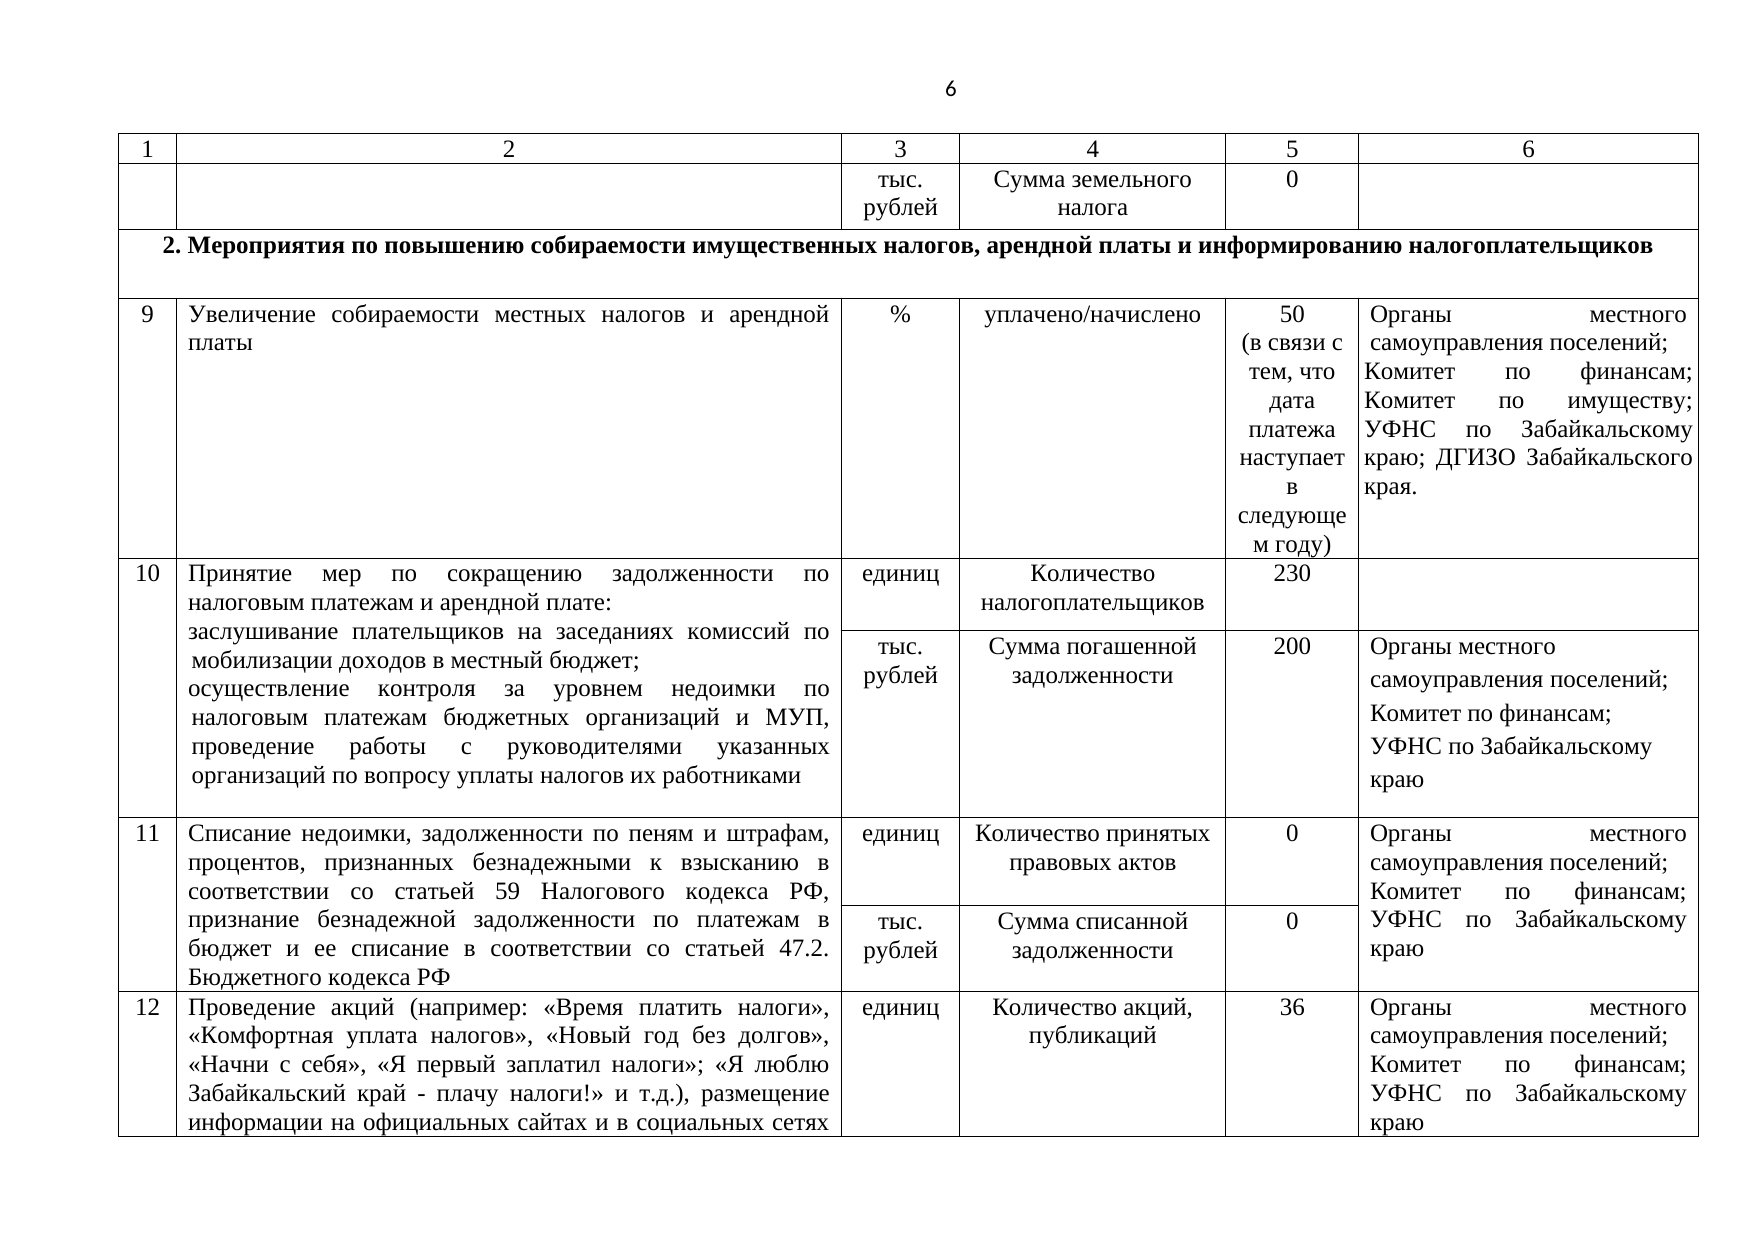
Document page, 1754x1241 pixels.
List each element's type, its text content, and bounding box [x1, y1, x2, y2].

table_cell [1359, 992, 1698, 1136]
table_header 1 [119, 134, 176, 163]
table_cell Сумма земельного налога [960, 164, 1225, 229]
table_header 6 [1359, 134, 1698, 163]
table_header 3 [842, 134, 959, 163]
table_cell тыс. рублей [842, 631, 959, 817]
table_cell 12 [119, 992, 176, 1136]
table_cell [1359, 559, 1698, 630]
table_cell тыс. рублей [842, 164, 959, 229]
table_cell Увеличение собираемости местных налогов и арендной платы [177, 299, 841, 557]
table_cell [1359, 164, 1698, 229]
table_cell тыс. рублей [842, 906, 959, 991]
table_cell единиц [842, 559, 959, 630]
table_cell % [842, 299, 959, 557]
table_cell Списание недоимки, задолженности по пеням и штрафам, процентов, признанных безнадежными к взысканию в соответствии со статьей 59 Налогового кодекса РФ, признание безнадежной задолженности по платежам в бюджет и ее списание в соответствии со статьей 47.2. Бюджетного кодекса РФ [177, 818, 841, 991]
table_cell 0 [1226, 164, 1358, 229]
table_cell Количество принятых правовых актов [960, 818, 1225, 905]
table_cell 230 [1226, 559, 1358, 630]
table_cell Количество акций, публикаций [960, 992, 1225, 1136]
table_cell единиц [842, 818, 959, 905]
table_cell единиц [842, 992, 959, 1136]
table_cell 10 [119, 559, 176, 817]
table_header 5 [1226, 134, 1358, 163]
table_cell Принятие мер по сокращению задолженности по налоговым платежам и арендной плате: заслушивание плательщиков на заседаниях комиссий по мобилизации доходов в местный бюджет; осуществление контроля за уровнем недоимки по налоговым платежам бюджетных организаций и МУП, проведение работы с руководителями указанных организаций по вопросу уплаты налогов их работниками [177, 559, 841, 817]
table_cell 11 [119, 818, 176, 991]
table_cell 2. Мероприятия по повышению собираемости имущественных налогов, арендной платы и информированию налогоплательщиков [119, 230, 1698, 298]
table_cell 0 [1226, 906, 1358, 991]
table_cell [177, 992, 841, 1136]
table_header 4 [960, 134, 1225, 163]
table_cell 0 [1226, 818, 1358, 905]
table_cell Сумма списанной задолженности [960, 906, 1225, 991]
table_cell 36 [1226, 992, 1358, 1136]
table_cell 200 [1226, 631, 1358, 817]
table_cell уплачено/начислено [960, 299, 1225, 557]
table_cell 50 (в связи с тем, что дата платежа наступает в следующем году) [1226, 299, 1358, 557]
table_header 2 [177, 134, 841, 163]
table_cell Органы местного самоуправления поселений; Комитет по финансам; УФНС по Забайкальскому краю [1359, 818, 1698, 991]
table_cell 9 [119, 299, 176, 557]
table_cell Сумма погашенной задолженности [960, 631, 1225, 817]
table_cell Органы местного самоуправления поселений; Комитет по финансам; УФНС по Забайкальскому краю [1359, 631, 1698, 817]
table_cell Органы местного самоуправления поселений; Комитет по финансам; Комитет по имуществу; УФНС по Забайкальскому краю; ДГИЗО Забайкальского края. [1359, 299, 1698, 557]
table_cell Количество налогоплательщиков [960, 559, 1225, 630]
table_cell 8 [119, 164, 176, 229]
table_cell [177, 164, 841, 229]
